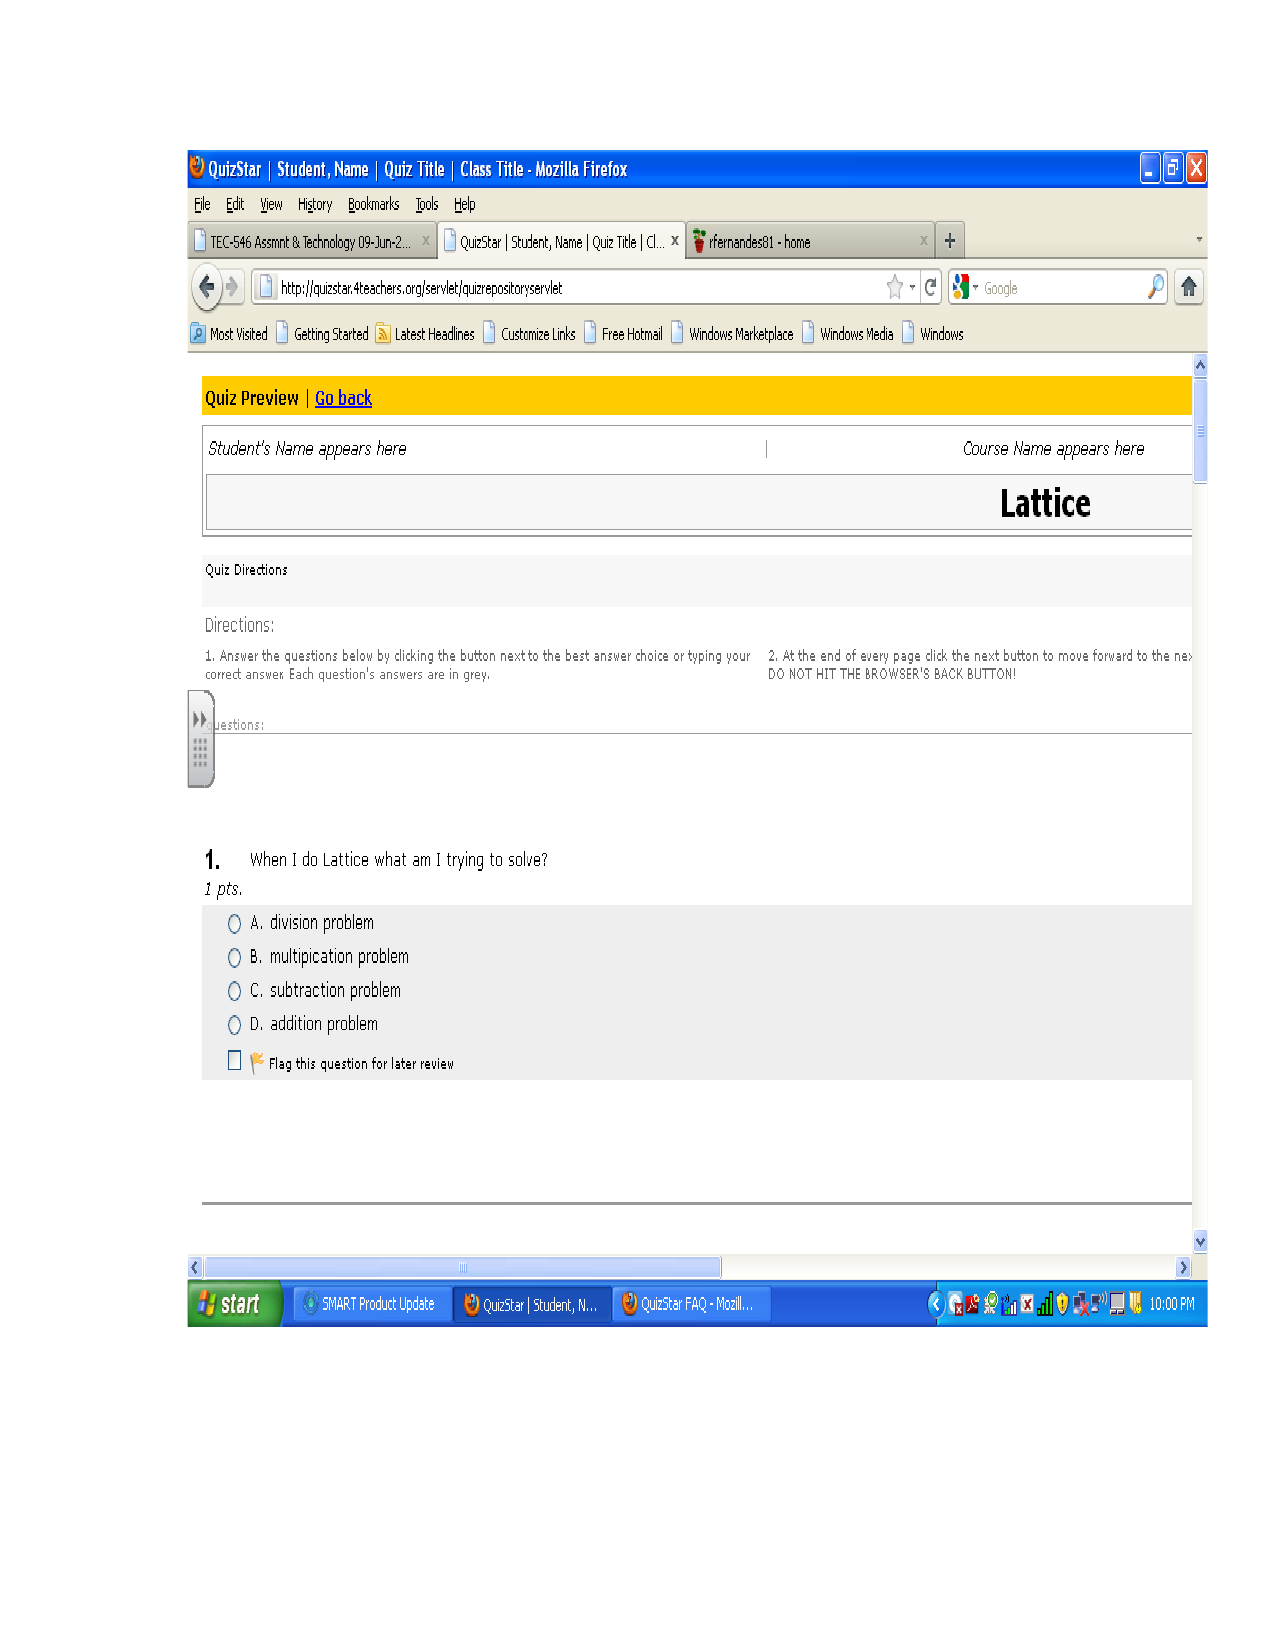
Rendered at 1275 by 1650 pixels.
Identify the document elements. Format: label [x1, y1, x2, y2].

picture [187, 150, 1208, 1327]
